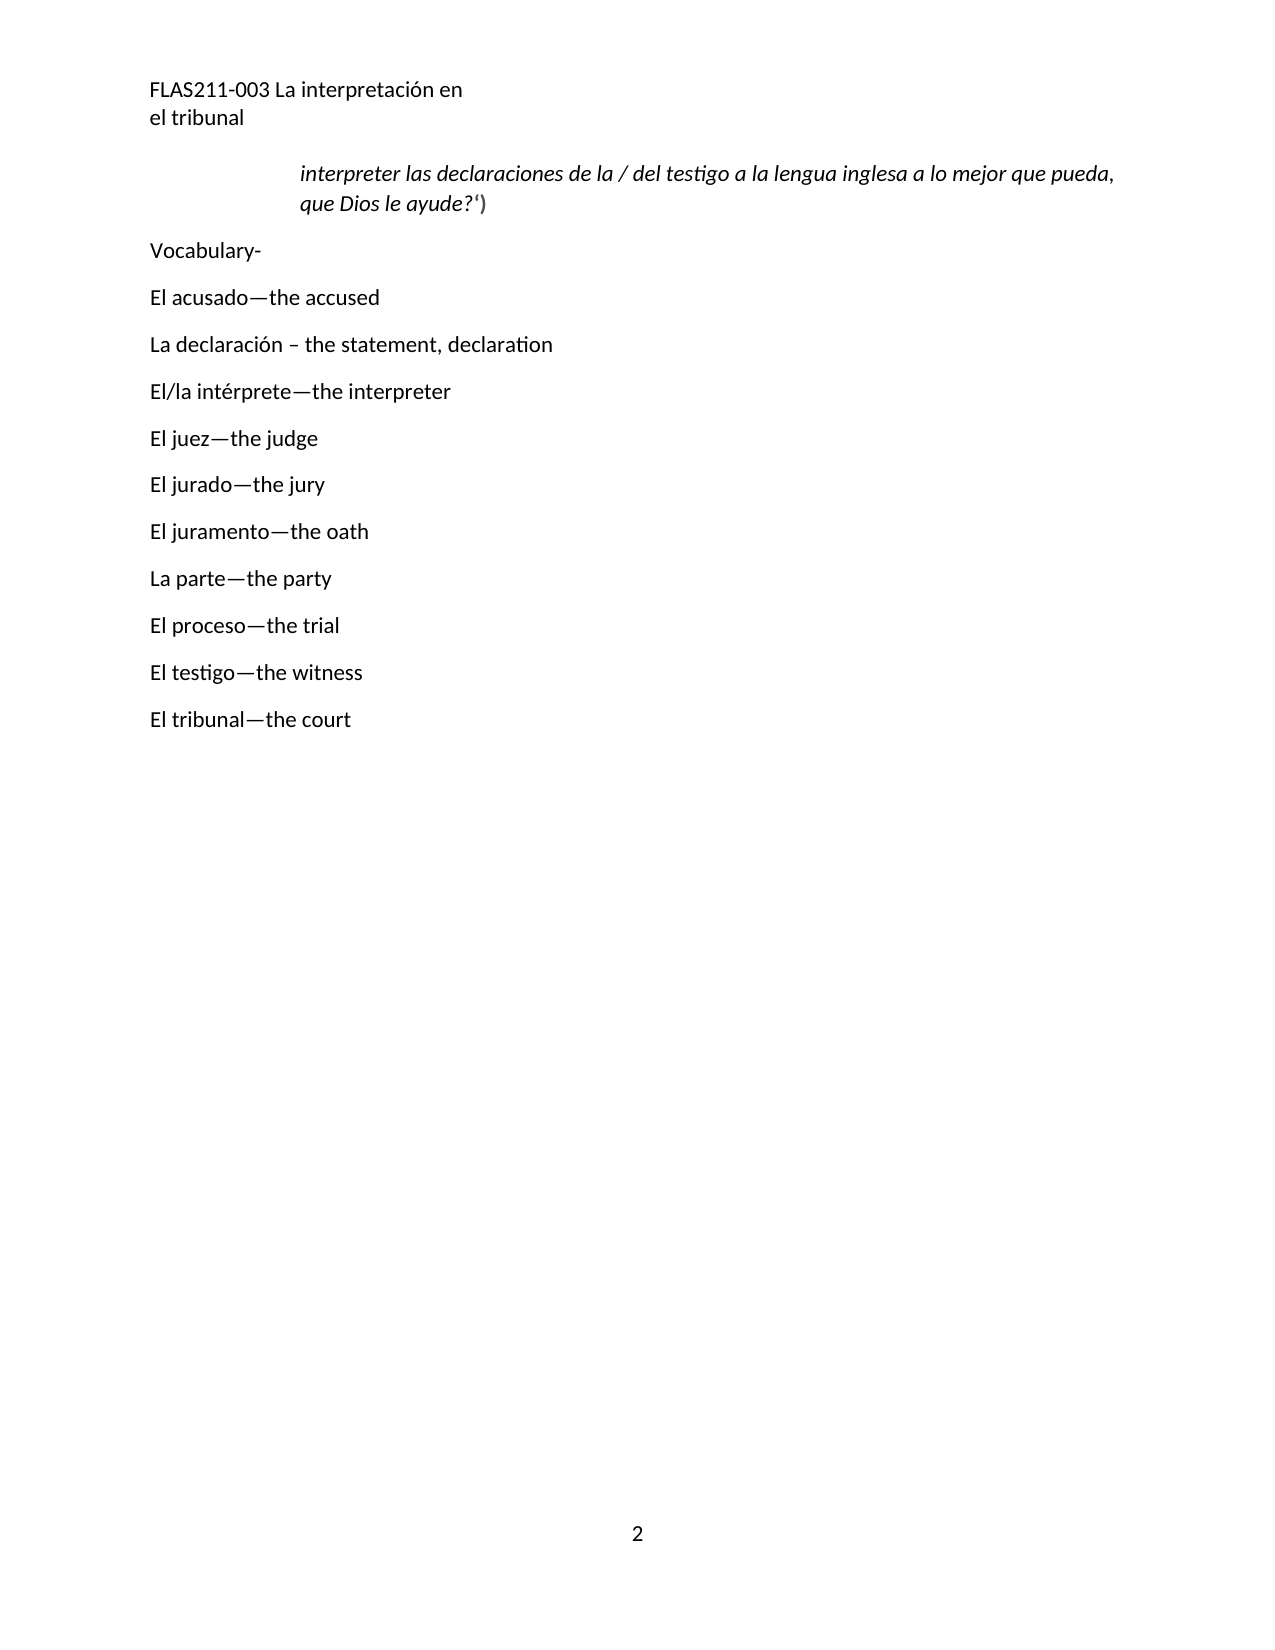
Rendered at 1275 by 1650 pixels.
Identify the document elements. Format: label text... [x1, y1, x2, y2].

text El tribunal—the court [150, 705, 1125, 733]
text El juramento—the oath [150, 517, 1125, 545]
text El jurado—the jury [150, 471, 1125, 498]
text El acusado—the accused [150, 283, 1125, 311]
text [300, 159, 1125, 217]
text El proceso—the trial [150, 611, 1125, 639]
text El testigo—the witness [150, 658, 1125, 686]
text La parte—the party [150, 564, 1125, 592]
text El/la intérprete—the interpreter [150, 377, 1125, 405]
text El juez—the judge [150, 424, 1125, 452]
text La declaración – the statement, declaration [150, 330, 1125, 358]
text Vocabulary- [150, 236, 1125, 264]
